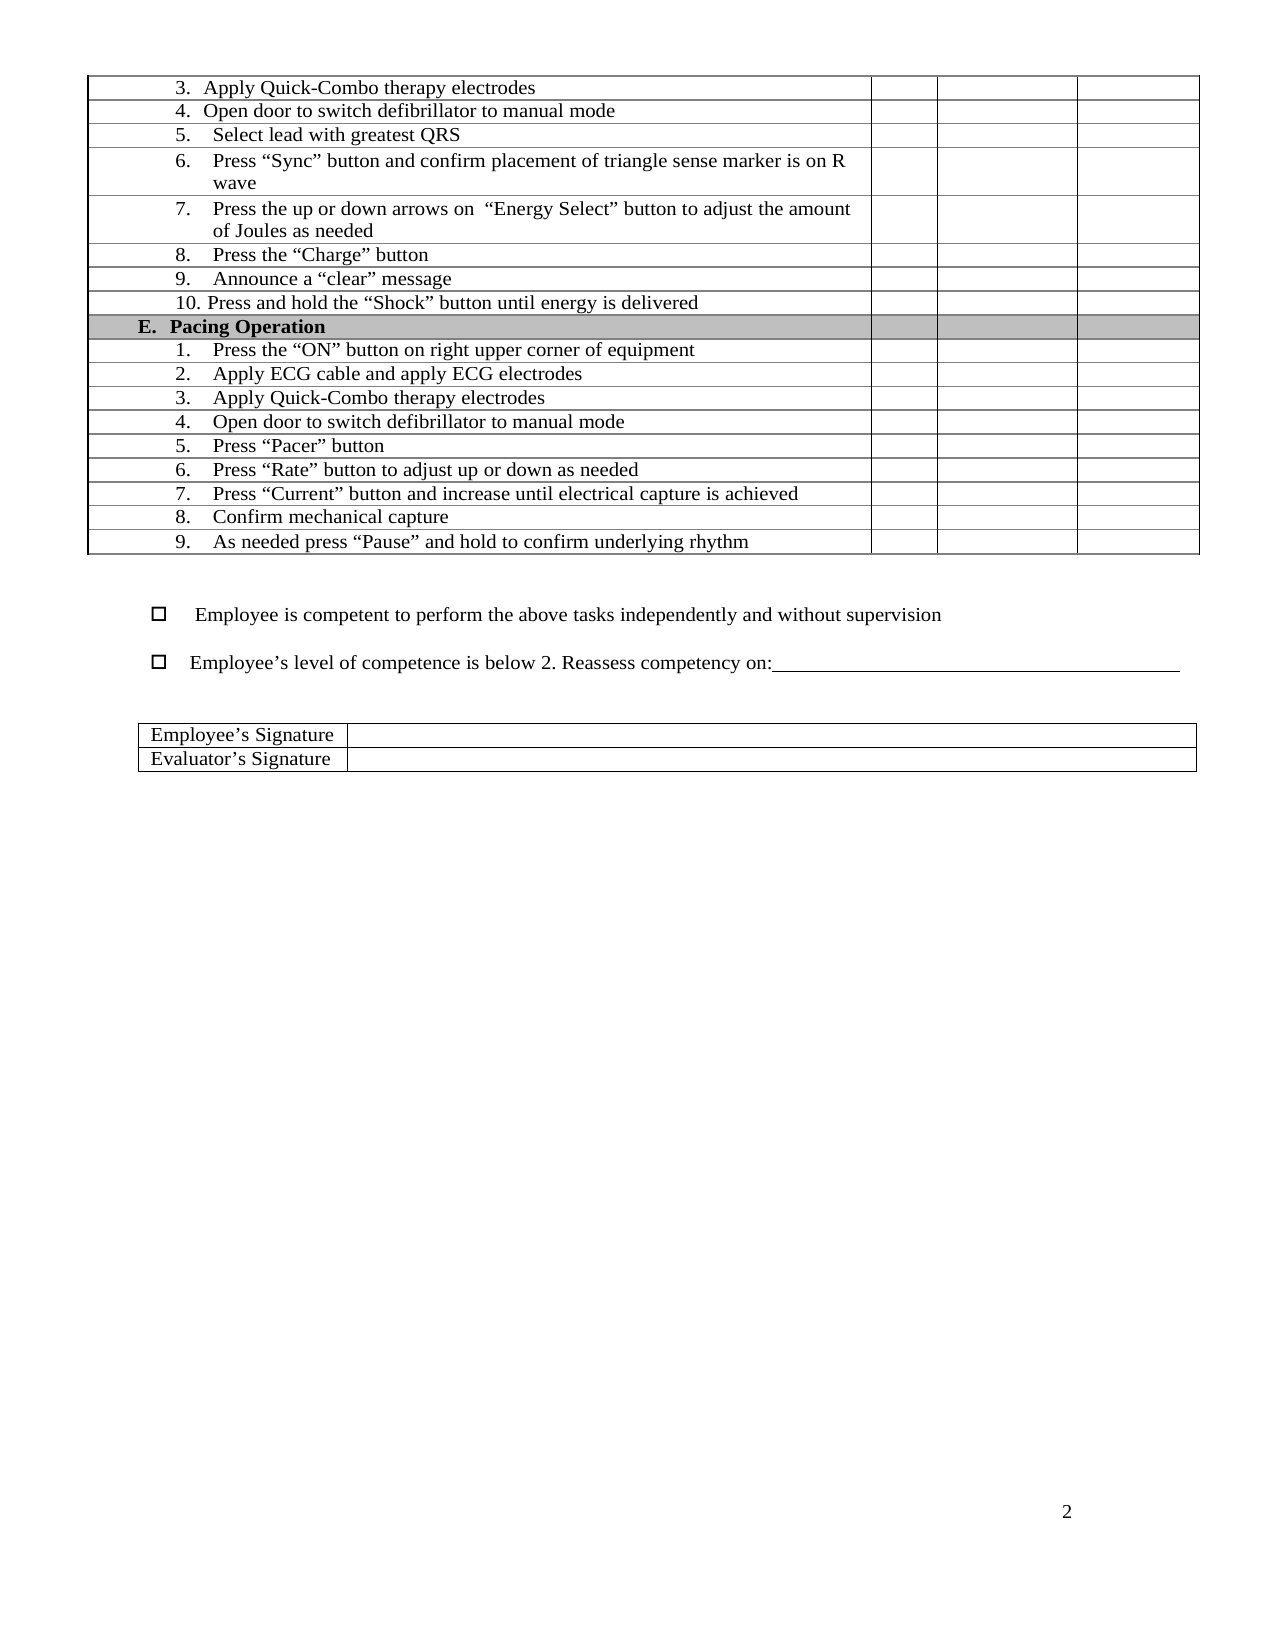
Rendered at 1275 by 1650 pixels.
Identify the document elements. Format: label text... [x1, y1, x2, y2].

table_cell 9. Announce a “clear” message [89, 268, 871, 290]
table_cell [938, 101, 1077, 123]
table_cell [872, 268, 937, 290]
table_cell [938, 387, 1077, 409]
table_cell 3. Apply Quick-Combo therapy electrodes [89, 387, 871, 409]
table_cell 5. Press “Pacer” button [89, 435, 871, 457]
table_cell [938, 196, 1077, 242]
table_cell [872, 363, 937, 386]
table_cell [872, 506, 937, 529]
table_cell [938, 530, 1077, 553]
table_cell [1078, 268, 1199, 290]
table_cell [938, 435, 1077, 457]
table_cell [1078, 316, 1199, 338]
table_cell 8. Press the “Charge” button [89, 244, 871, 266]
table_cell [872, 292, 937, 314]
table_cell 7. Press “Current” button and increase until electrical capture is achieved [89, 483, 871, 505]
table_cell [872, 244, 937, 266]
table_cell [938, 292, 1077, 314]
table_header Employee’s Signature [139, 724, 347, 747]
table_cell [1078, 459, 1199, 481]
table_cell 7. Press the up or down arrows on “Energy Select” button to adjust the amount of Joules as needed [89, 196, 871, 242]
table_cell [1078, 435, 1199, 457]
table_cell [938, 459, 1077, 481]
table_cell [1078, 101, 1199, 123]
table_cell [938, 124, 1077, 147]
table_cell [938, 411, 1077, 433]
table_cell 8. Confirm mechanical capture [89, 506, 871, 529]
table_cell [938, 483, 1077, 505]
table_cell 4. Open door to switch defibrillator to manual mode [89, 101, 871, 123]
table_cell 2. Apply ECG cable and apply ECG electrodes [89, 363, 871, 386]
table_cell [872, 124, 937, 147]
table_cell [1078, 340, 1199, 362]
table_header [872, 77, 937, 99]
table_cell [938, 363, 1077, 386]
table_cell [1078, 196, 1199, 242]
table_cell [872, 340, 937, 362]
table_header [348, 724, 1196, 747]
table_cell [872, 196, 937, 242]
table_header [938, 77, 1077, 99]
table_cell [348, 748, 1196, 771]
table_cell [872, 101, 937, 123]
table_header [1078, 77, 1199, 99]
table_cell 4. Open door to switch defibrillator to manual mode [89, 411, 871, 433]
table_cell [938, 268, 1077, 290]
table_cell 9. As needed press “Pause” and hold to confirm underlying rhythm [89, 530, 871, 553]
table_cell [1078, 363, 1199, 386]
table_cell [938, 148, 1077, 194]
table_cell [872, 148, 937, 194]
table_cell [938, 244, 1077, 266]
table_cell [1078, 124, 1199, 147]
table_cell [1078, 411, 1199, 433]
table_cell [1078, 244, 1199, 266]
table_cell 5. Select lead with greatest QRS [89, 124, 871, 147]
table_cell [872, 316, 937, 338]
list Employee’s level of competence is below 2. Reassess competency on: [150, 651, 1212, 674]
table_cell [872, 459, 937, 481]
table_cell 10. Press and hold the “Shock” button until energy is delivered [89, 292, 871, 314]
table_cell [872, 530, 937, 553]
table_cell [938, 340, 1077, 362]
table_cell [938, 506, 1077, 529]
table_cell Evaluator’s Signature [139, 748, 347, 771]
text 2 [73, 1499, 1072, 1522]
table_cell [1078, 292, 1199, 314]
table_cell E. Pacing Operation [89, 316, 871, 338]
table_cell [1078, 530, 1199, 553]
table_cell [872, 387, 937, 409]
table_cell [872, 483, 937, 505]
table_cell 1. Press the “ON” button on right upper corner of equipment [89, 340, 871, 362]
table_cell [938, 316, 1077, 338]
table_cell [1078, 148, 1199, 194]
table_cell [872, 411, 937, 433]
table_cell [1078, 387, 1199, 409]
table_cell [1078, 483, 1199, 505]
list Employee is competent to perform the above tasks independently and without supervision [150, 603, 1212, 626]
table_cell [1078, 506, 1199, 529]
table_cell [872, 435, 937, 457]
table_cell 6. Press “Rate” button to adjust up or down as needed [89, 459, 871, 481]
table_header 3. Apply Quick-Combo therapy electrodes [89, 77, 871, 99]
table_cell 6. Press “Sync” button and confirm placement of triangle sense marker is on R wave [89, 148, 871, 194]
